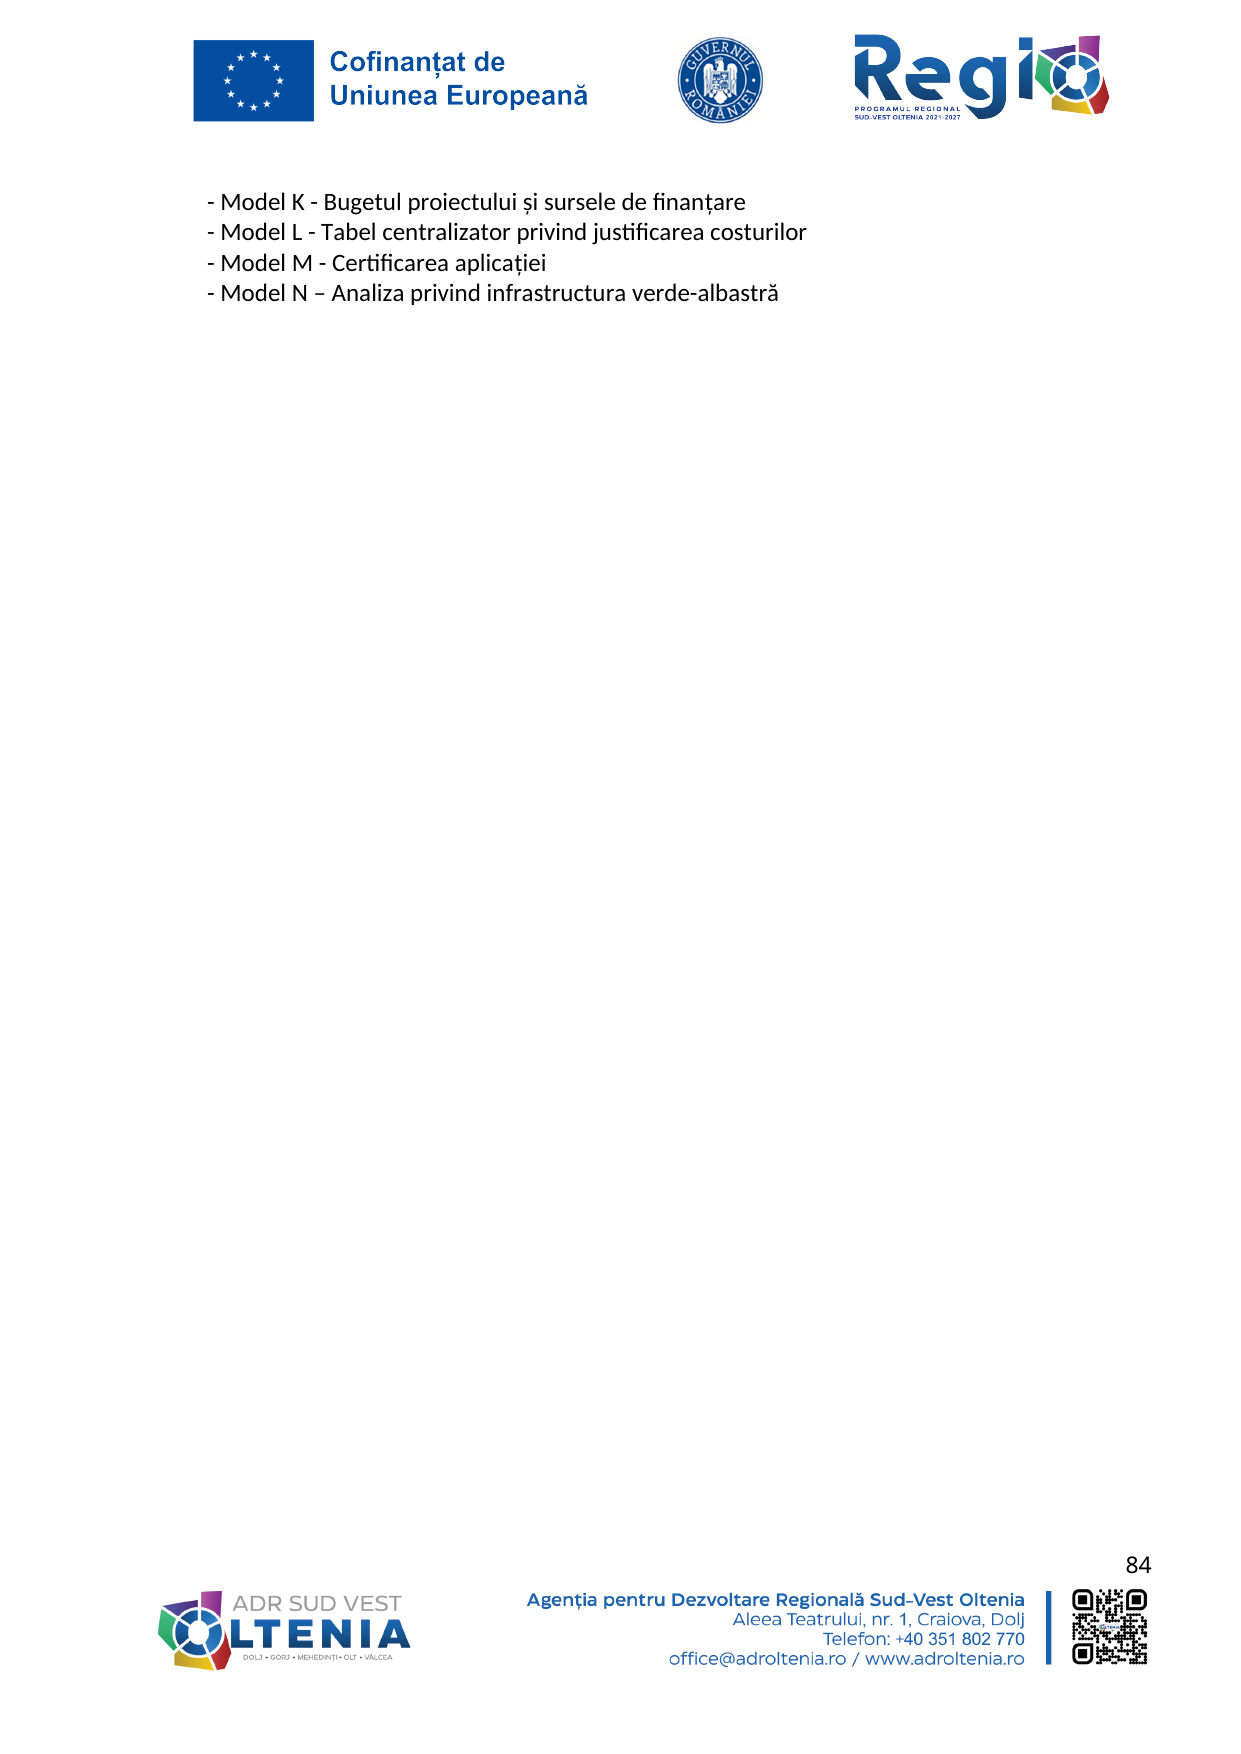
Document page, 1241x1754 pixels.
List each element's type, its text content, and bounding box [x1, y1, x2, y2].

picture [674, 35, 768, 125]
text - Model K - Bugetul proiectului și sursele de finanţare [207, 186, 1152, 216]
text - Model N – Analiza privind infrastructura verde-albastră [207, 277, 1152, 308]
picture [188, 35, 590, 125]
picture [852, 33, 1111, 123]
text - Model M - Certificarea aplicaţiei [207, 247, 1152, 277]
picture [148, 1579, 1152, 1677]
text - Model L - Tabel centralizator privind justificarea costurilor [207, 216, 1152, 247]
